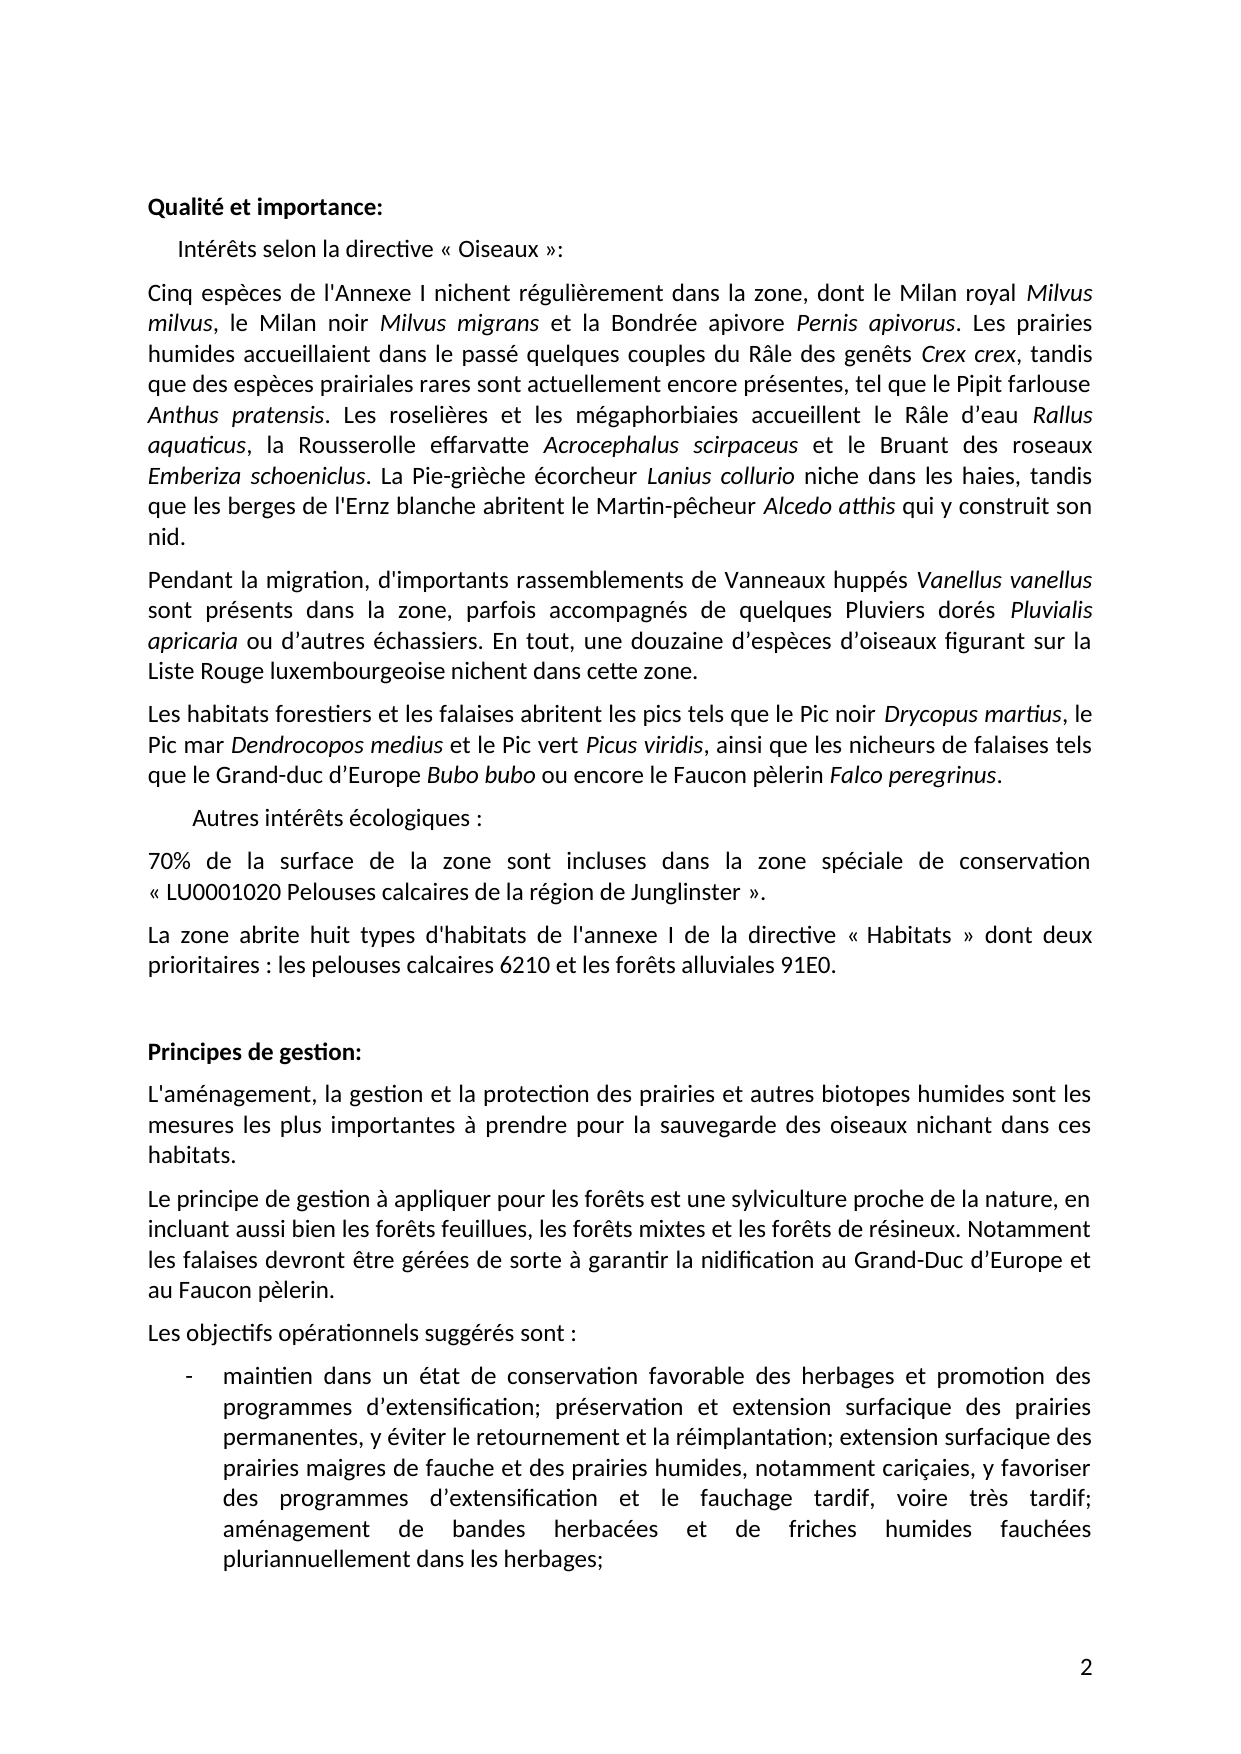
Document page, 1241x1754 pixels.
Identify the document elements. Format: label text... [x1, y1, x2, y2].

text Principes de gestion: [148, 1036, 1093, 1066]
text Les habitats forestiers et les falaises abritent les pics tels que le Pic noir Drycopus martius, le Pic mar Dendrocopos medius et le Pic vert Picus viridis, ainsi que les nicheurs de falaises tels que le Grand-duc d’Europe Bubo bubo ou encore le Faucon pèlerin Falco peregrinus. [148, 698, 1093, 790]
text Cinq espèces de l'Annexe I nichent régulièrement dans la zone, dont le Milan royal Milvus milvus, le Milan noir Milvus migrans et la Bondrée apivore Pernis apivorus. Les prairies humides accueillaient dans le passé quelques couples du Râle des genêts Crex crex, tandis que des espèces prairiales rares sont actuellement encore présentes, tel que le Pipit farlouse Anthus pratensis. Les roselières et les mégaphorbiaies accueillent le Râle d’eau Rallus aquaticus, la Rousserolle effarvatte Acrocephalus scirpaceus et le Bruant des roseaux Emberiza schoeniclus. La Pie-grièche écorcheur Lanius collurio niche dans les haies, tandis que les berges de l'Ernz blanche abritent le Martin-pêcheur Alcedo atthis qui y construit son nid. [148, 277, 1093, 551]
text Intérêts selon la directive « Oiseaux »: [148, 234, 1093, 264]
text Pendant la migration, d'importants rassemblements de Vanneaux huppés Vanellus vanellus sont présents dans la zone, parfois accompagnés de quelques Pluviers dorés Pluvialis apricaria ou d’autres échassiers. En tout, une douzaine d’espèces d’oiseaux figurant sur la Liste Rouge luxembourgeoise nichent dans cette zone. [148, 564, 1093, 686]
text 70% de la surface de la zone sont incluses dans la zone spéciale de conservation « LU0001020 Pelouses calcaires de la région de Junglinster ». [148, 846, 1093, 907]
list maintien dans un état de conservation favorable des herbages et promotion des programmes d’extensification; préservation et extension surfacique des prairies permanentes, y éviter le retournement et la réimplantation; extension surfacique des prairies maigres de fauche et des prairies humides, notamment cariçaies, y favoriser des programmes d’extensification et le fauchage tardif, voire très tardif; aménagement de bandes herbacées et de friches humides fauchées pluriannuellement dans les herbages; [185, 1360, 1093, 1574]
text Le principe de gestion à appliquer pour les forêts est une sylviculture proche de la nature, en incluant aussi bien les forêts feuillues, les forêts mixtes et les forêts de résineux. Notamment les falaises devront être gérées de sorte à garantir la nidification au Grand-Duc d’Europe et au Faucon pèlerin. [148, 1183, 1093, 1305]
text Qualité et importance: [148, 191, 1093, 221]
text L'aménagement, la gestion et la protection des prairies et autres biotopes humides sont les mesures les plus importantes à prendre pour la sauvegarde des oiseaux nichant dans ces habitats. [148, 1079, 1093, 1170]
text Autres intérêts écologiques : [148, 802, 1093, 833]
text La zone abrite huit types d'habitats de l'annexe I de la directive « Habitats » dont deux prioritaires : les pelouses calcaires 6210 et les forêts alluviales 91E0. [148, 919, 1093, 980]
text Les objectifs opérationnels suggérés sont : [148, 1317, 1093, 1348]
